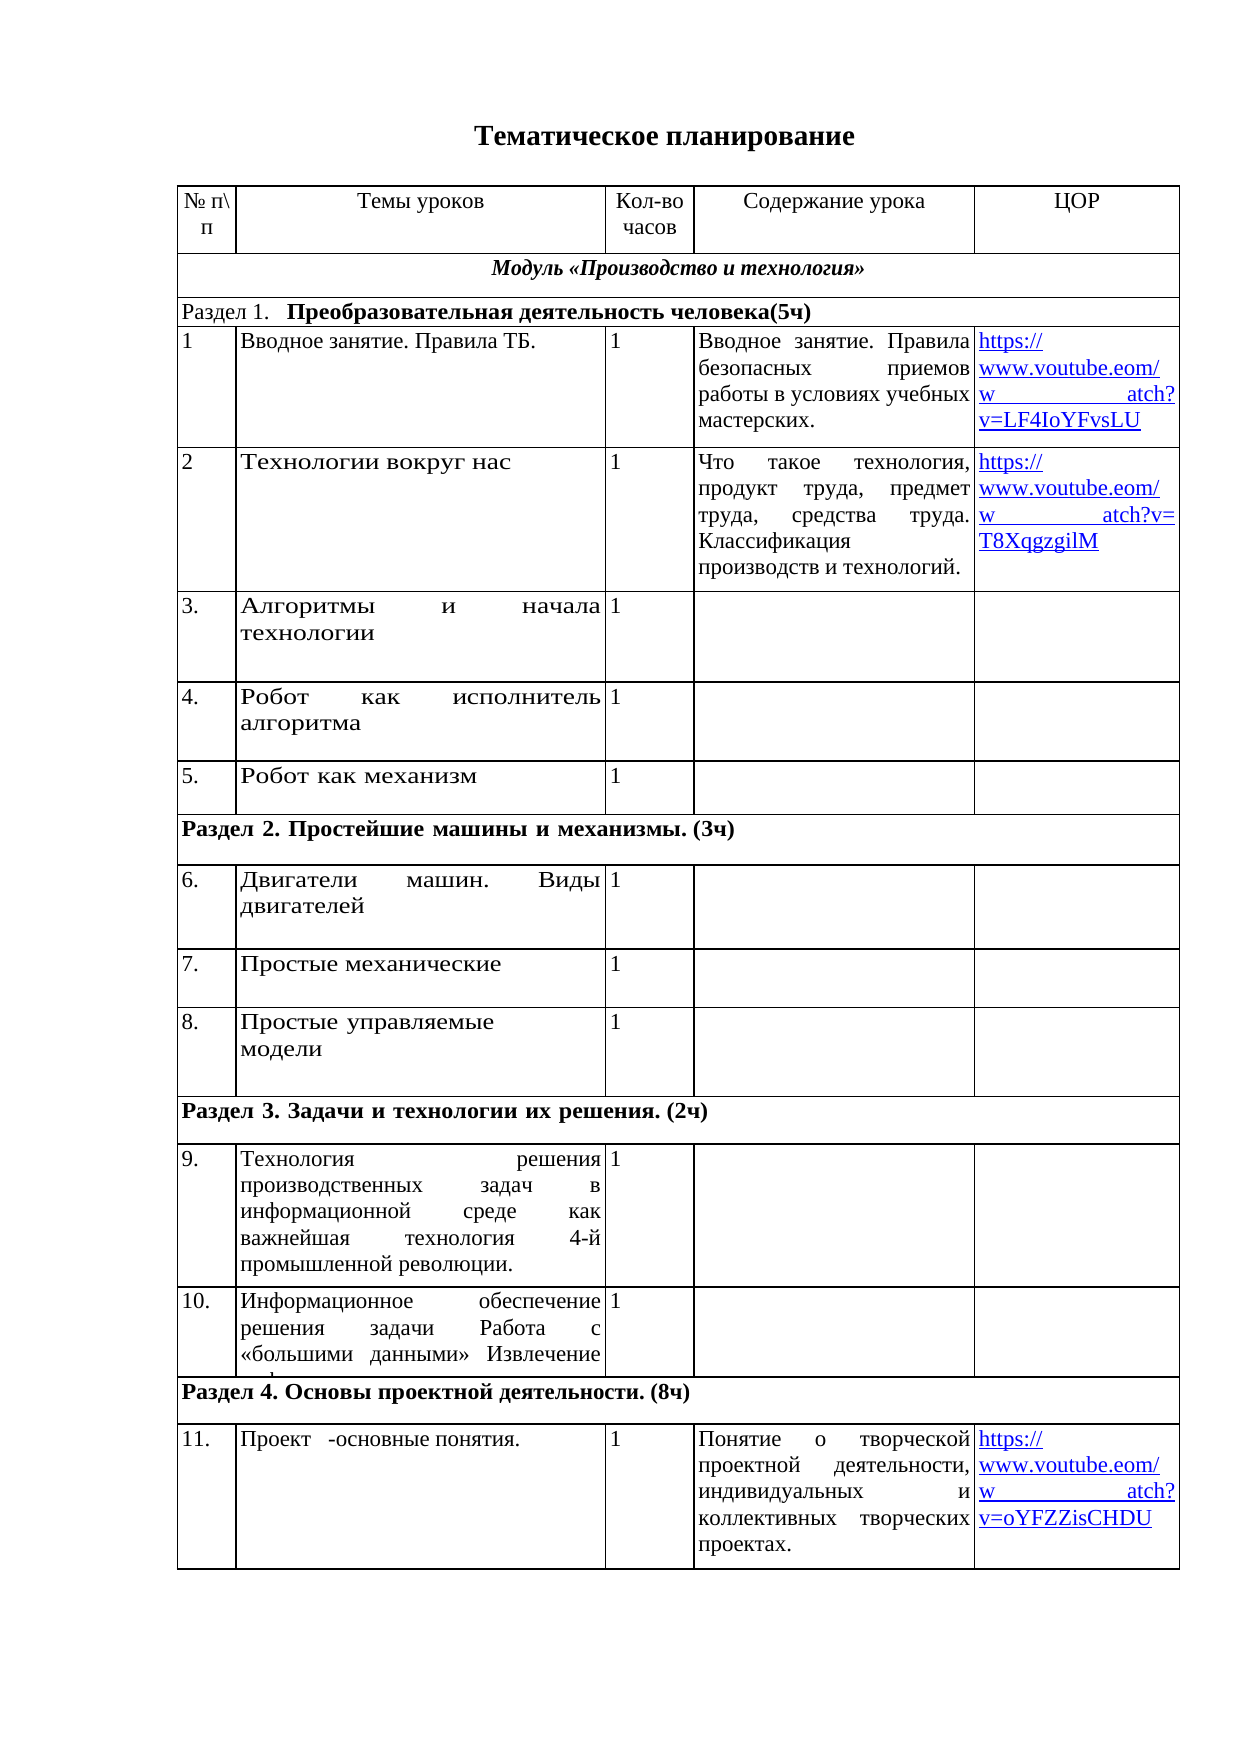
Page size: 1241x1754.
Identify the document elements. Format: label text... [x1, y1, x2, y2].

table_cell [975, 592, 1179, 681]
table_header Темы уроков [237, 187, 605, 253]
table_cell 1 [606, 1288, 693, 1376]
table_cell 1 [606, 327, 693, 446]
table_cell [975, 1008, 1179, 1096]
table_header ЦОР [975, 187, 1179, 253]
table_cell 8. [178, 1008, 235, 1096]
table_cell 9. [178, 1145, 235, 1286]
table_cell Робот как исполнитель алгоритма [237, 683, 605, 760]
table_cell [695, 1008, 974, 1096]
table_cell 3. [178, 592, 235, 681]
table_cell Вводное занятие. Правила безопасных приемов работы в условиях учебных мастерских. [695, 327, 974, 446]
table_cell Простые механические [237, 950, 605, 1007]
table_cell 10. [178, 1288, 235, 1376]
table_cell 1 [606, 592, 693, 681]
table_cell Технологии вокруг нас [237, 448, 605, 591]
table_cell 1 [606, 1425, 693, 1568]
table_cell [975, 1288, 1179, 1376]
table_cell 1 [606, 448, 693, 591]
table_cell [695, 1145, 974, 1286]
table_cell [975, 683, 1179, 760]
table_cell Алгоритмы и начала технологии [237, 592, 605, 681]
table_cell Что такое технология, продукт труда, предмет труда, средства труда. Классификация производств и технологий. [695, 448, 974, 591]
table_cell https://www.voutube.eom/w atch?v=LF4IoYFvsLU [975, 327, 1179, 446]
table_cell Информационное обеспечение решения задачи Работа с «большими данными» Извлечение информации из массива данных. [237, 1288, 605, 1376]
text Тематическое планирование [177, 118, 1152, 152]
table_cell 6. [178, 866, 235, 948]
table_cell [695, 1288, 974, 1376]
table_cell Двигатели машин. Виды двигателей [237, 866, 605, 948]
table_cell Проект -основные понятия. [237, 1425, 605, 1568]
table_cell [695, 866, 974, 948]
table_cell 7. [178, 950, 235, 1007]
table_cell [695, 592, 974, 681]
table_cell Простые управляемые модели [237, 1008, 605, 1096]
table_cell 1 [606, 1145, 693, 1286]
table_cell [975, 1145, 1179, 1286]
table_cell Раздел 2. Простейшие машины и механизмы. (3ч) [178, 815, 1179, 864]
table_cell 1 [606, 683, 693, 760]
table_header Кол-во часов [606, 187, 693, 253]
table_cell 5. [178, 762, 235, 813]
table_header № п\п [178, 187, 235, 253]
table_cell 1 [606, 762, 693, 813]
table_cell https://www.voutube.eom/w atch?v= T8XqgzgilM [975, 448, 1179, 591]
table_cell Раздел 3. Задачи и технологии их решения. (2ч) [178, 1097, 1179, 1143]
table_cell [975, 866, 1179, 948]
table_cell 11. [178, 1425, 235, 1568]
table_cell Технология решения производственных задач в информационной среде как важнейшая технология 4-й промышленной революции. [237, 1145, 605, 1286]
table_cell [975, 762, 1179, 813]
table_cell 2 [178, 448, 235, 591]
table_cell [975, 950, 1179, 1007]
table_cell 4. [178, 683, 235, 760]
table_cell 1 [606, 1008, 693, 1096]
table_cell 1 [606, 866, 693, 948]
table_cell https://www.voutube.eom/w atch?v=oYFZZisCHDU [975, 1425, 1179, 1568]
table_cell Раздел 1. Преобразовательная деятельность человека(5ч) [178, 298, 1179, 326]
table_cell [695, 950, 974, 1007]
table_cell [695, 762, 974, 813]
table_cell Понятие о творческой проектной деятельности, индивидуальных и коллективных творческих проектах. [695, 1425, 974, 1568]
table_cell Робот как механизм [237, 762, 605, 813]
table_cell Раздел 4. Основы проектной деятельности. (8ч) [178, 1378, 1179, 1423]
table_cell Модуль «Производство и технология» [178, 254, 1179, 297]
table_cell 1 [178, 327, 235, 446]
table_cell 1 [606, 950, 693, 1007]
table_cell Вводное занятие. Правила ТБ. [237, 327, 605, 446]
table_header Содержание урока [695, 187, 974, 253]
table_cell [695, 683, 974, 760]
